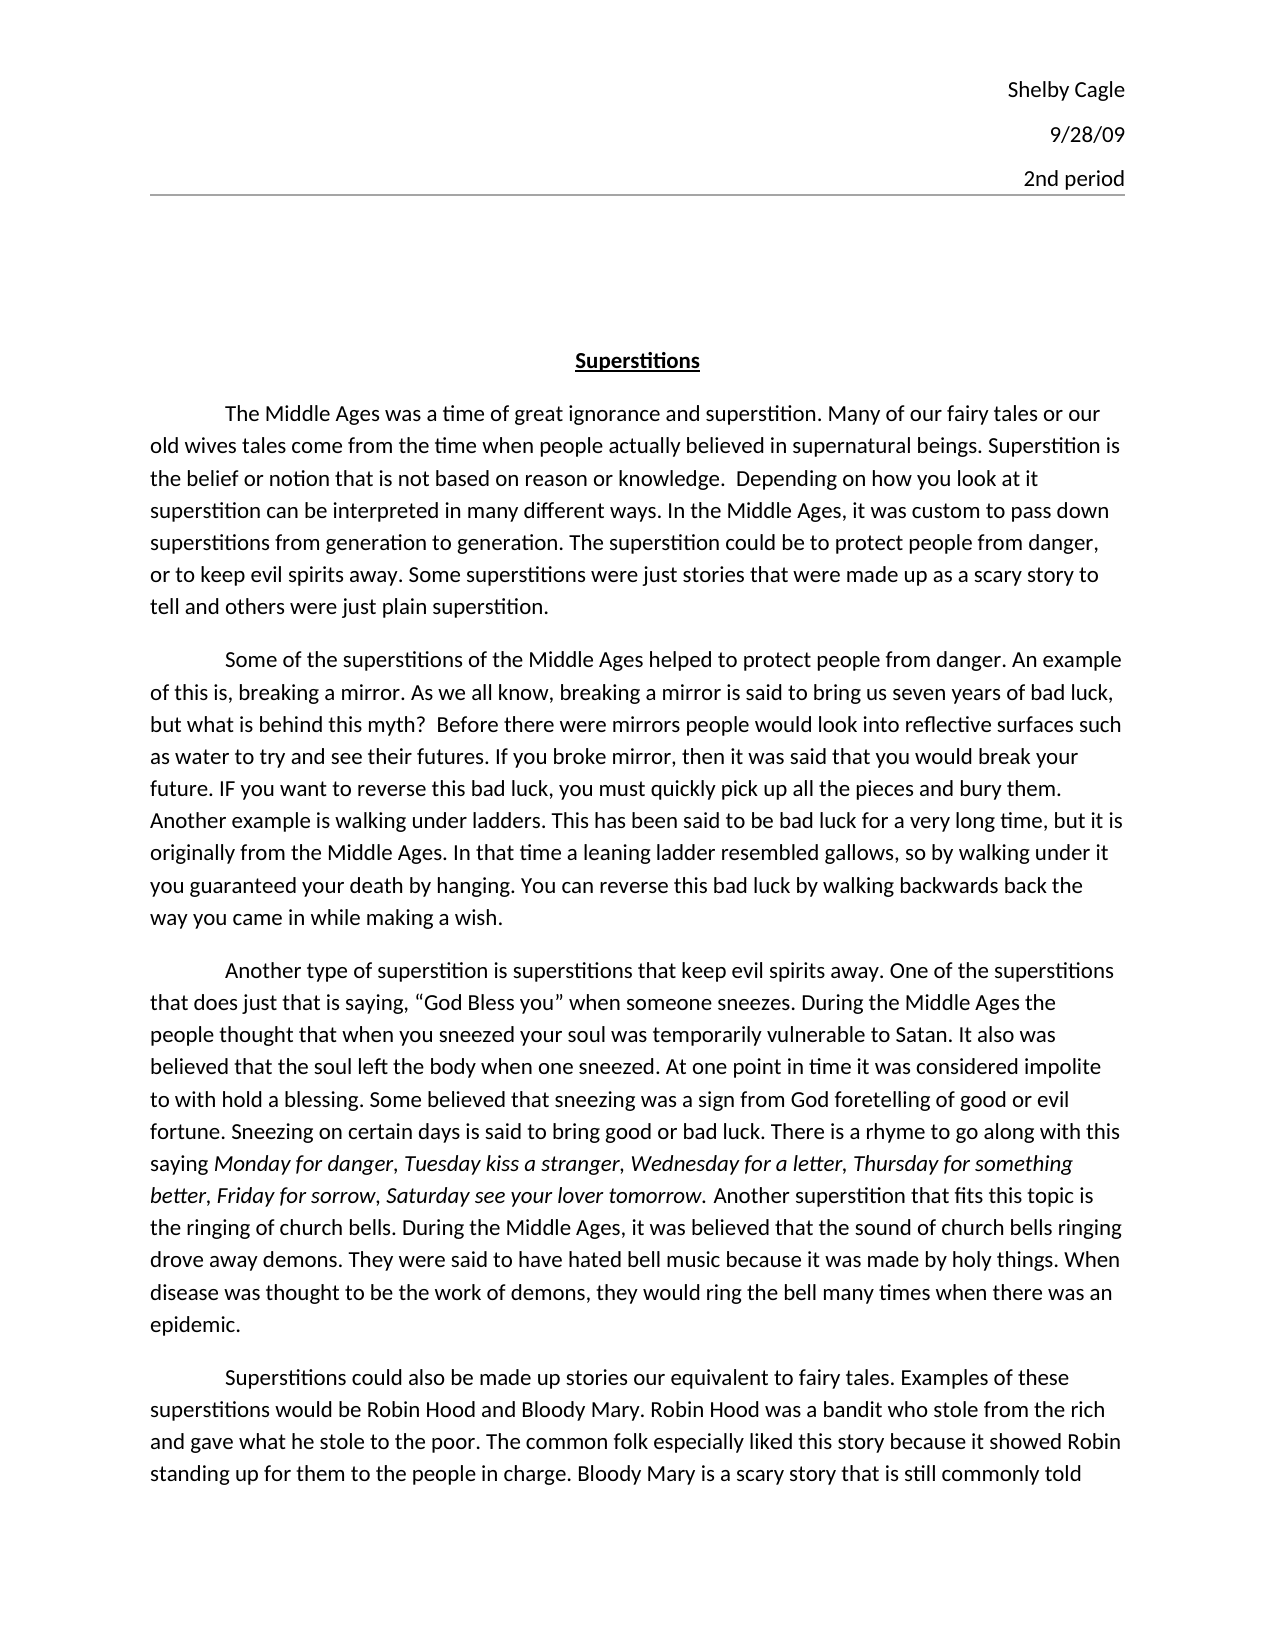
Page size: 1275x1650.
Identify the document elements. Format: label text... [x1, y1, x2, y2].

text Superstitions [150, 346, 1125, 374]
text Another type of superstition is superstitions that keep evil spirits away. One of the superstitions that does just that is saying, “God Bless you” when someone sneezes. During the Middle Ages the people thought that when you sneezed your soul was temporarily vulnerable to Satan. It also was believed that the soul left the body when one sneezed. At one point in time it was considered impolite to with hold a blessing. Some believed that sneezing was a sign from God foretelling of good or evil fortune. Sneezing on certain days is said to bring good or bad luck. There is a rhyme to go along with this saying Monday for danger, Tuesday kiss a stranger, Wednesday for a letter, Thursday for something better, Friday for sorrow, Saturday see your lover tomorrow. Another superstition that fits this topic is the ringing of church bells. During the Middle Ages, it was believed that the sound of church bells ringing drove away demons. They were said to have hated bell music because it was made by holy things. When disease was thought to be the work of demons, they would ring the bell many times when there was an epidemic. [150, 956, 1125, 1338]
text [150, 1363, 1125, 1488]
text The Middle Ages was a time of great ignorance and superstition. Many of our fairy tales or our old wives tales come from the time when people actually believed in supernatural beings. Superstition is the belief or notion that is not based on reason or knowledge. Depending on how you look at it superstition can be interpreted in many different ways. In the Middle Ages, it was custom to pass down superstitions from generation to generation. The superstition could be to protect people from danger, or to keep evil spirits away. Some superstitions were just stories that were made up as a scary story to tell and others were just plain superstition. [150, 399, 1125, 620]
text Some of the superstitions of the Middle Ages helped to protect people from danger. An example of this is, breaking a mirror. As we all know, breaking a mirror is said to bring us seven years of bad luck, but what is behind this myth? Before there were mirrors people would look into reflective surfaces such as water to try and see their futures. If you broke mirror, then it was said that you would break your future. IF you want to reverse this bad luck, you must quickly pick up all the pieces and bury them. Another example is walking under ladders. This has been said to be bad luck for a very long time, but it is originally from the Middle Ages. In that time a leaning ladder resembled gallows, so by walking under it you guaranteed your death by hanging. You can reverse this bad luck by walking backwards back the way you came in while making a wish. [150, 645, 1125, 931]
